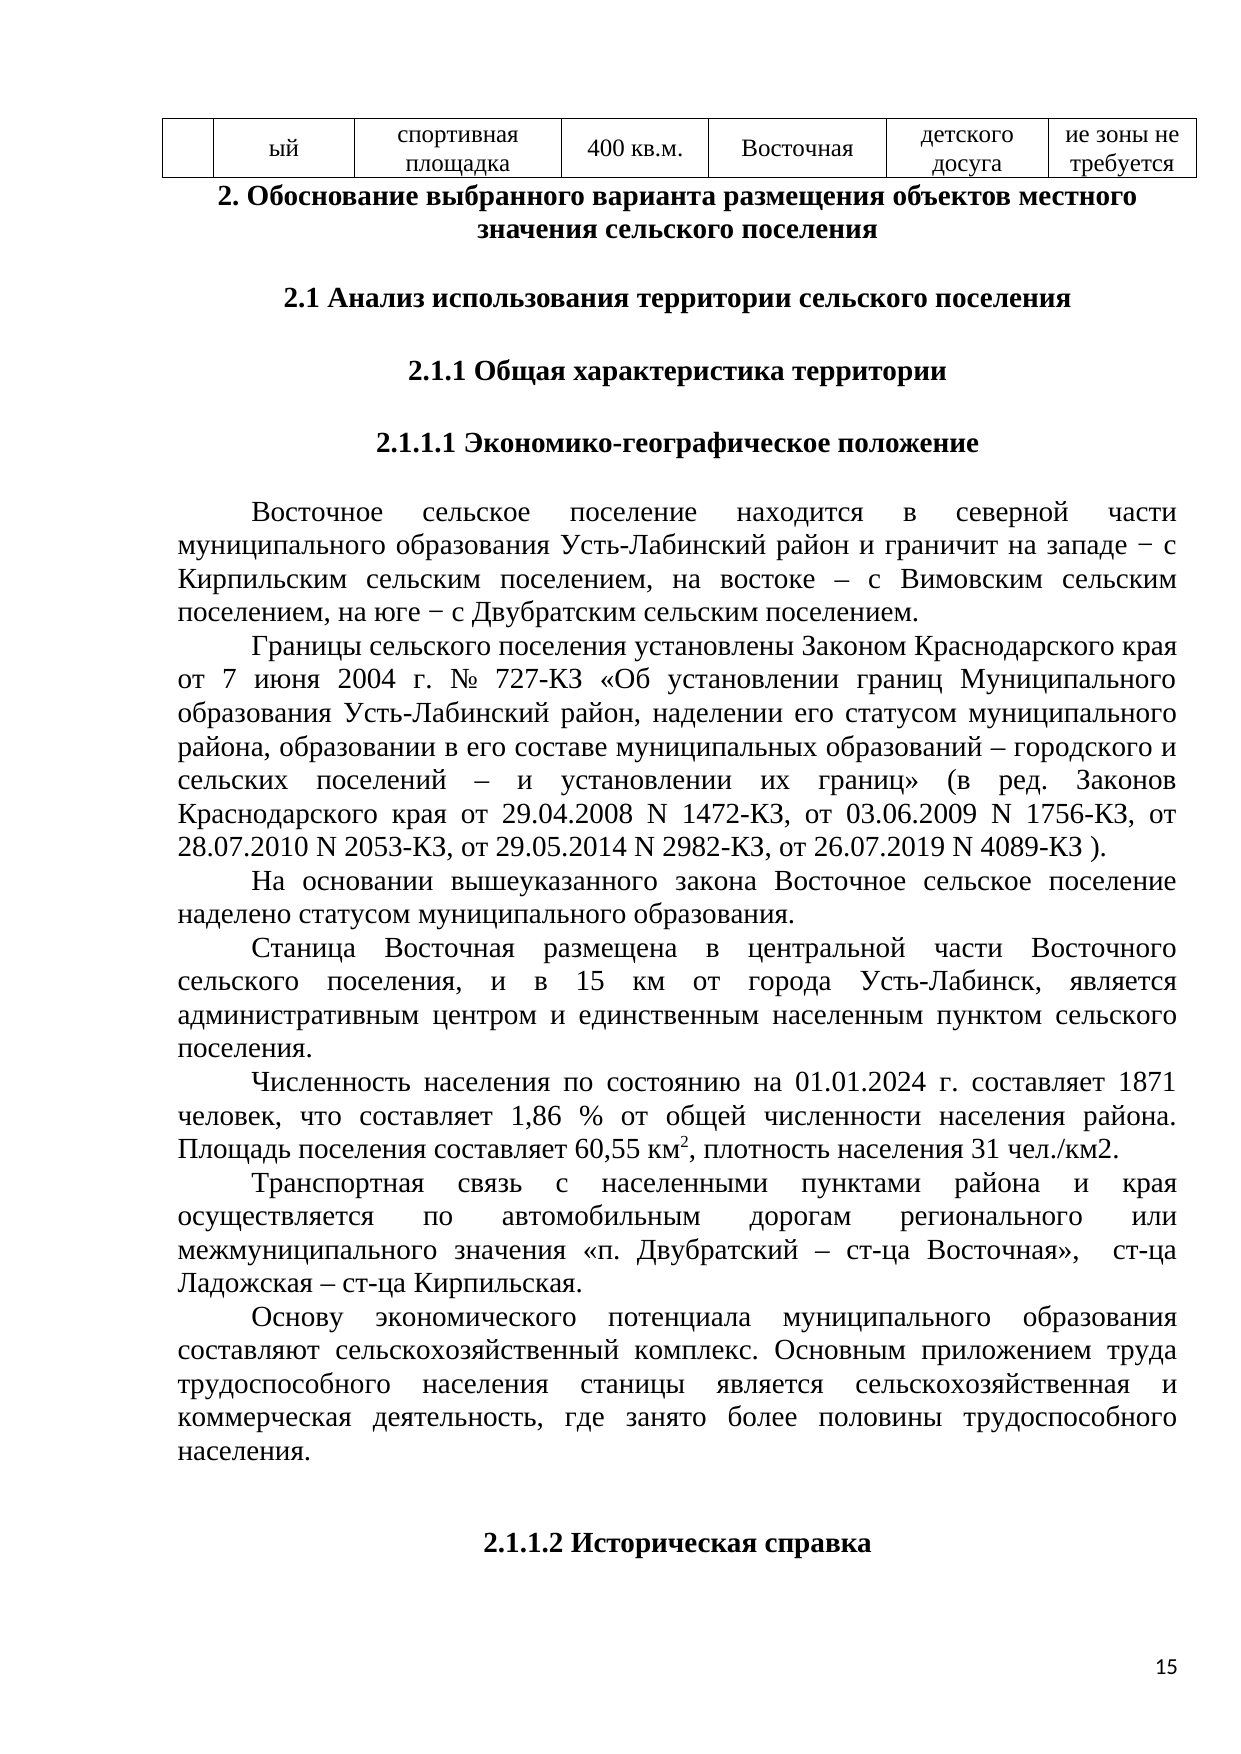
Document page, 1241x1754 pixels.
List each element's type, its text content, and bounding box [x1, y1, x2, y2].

text Восточное сельское поселение находится в северной части муниципального образования Усть-Лабинский район и граничит на западе − с Кирпильским сельским поселением, на востоке – с Вимовским сельским поселением, на юге − с Двубратским сельским поселением. [177, 494, 1178, 628]
table_cell планируемый [214, 119, 354, 177]
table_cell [887, 119, 1048, 177]
text Станица Восточная размещена в центральной части Восточного сельского поселения, и в 15 км от города Усть-Лабинск, является административным центром и единственным населенным пунктом сельского поселения. [177, 930, 1178, 1064]
text Границы сельского поселения установлены Законом Краснодарского края от 7 июня 2004 г. № 727-КЗ «Об установлении границ Муниципального образования Усть-Лабинский район, наделении его статусом муниципального района, образовании в его составе муниципальных образований – городского и сельских поселений – и установлении их границ» (в ред. Законов Краснодарского края от 29.04.2008 N 1472-КЗ, от 03.06.2009 N 1756-КЗ, от 28.07.2010 N 2053-КЗ, от 29.05.2014 N 2982-КЗ, от 26.07.2019 N 4089-КЗ ). [177, 628, 1178, 863]
list Численность населения по состоянию на 01.01.2024 г. составляет 1871 человек, что составляет 1,86 % от общей численности населения района. Площадь поселения составляет 60,55 км2, плотность населения 31 чел./км2. [177, 1064, 1178, 1165]
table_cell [355, 119, 561, 177]
table_cell площадь 400 кв.м. [562, 119, 708, 177]
text Транспортная связь с населенными пунктами района и края осуществляется по автомобильным дорогам регионального или межмуниципального значения «п. Двубратский – ст-ца Восточная», ст-ца Ладожская – ст-ца Кирпильская. [177, 1165, 1178, 1299]
subtitle 2.1.1.1 Экономико-географическое положение [177, 425, 1178, 458]
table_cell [1049, 119, 1196, 177]
table_cell ст-ца Восточная [709, 119, 886, 177]
table_cell 2 [163, 119, 213, 177]
text Основу экономического потенциала муниципального образования составляют сельскохозяйственный комплекс. Основным приложением труда трудоспособного населения станицы является сельскохозяйственная и коммерческая деятельность, где занято более половины трудоспособного населения. [177, 1299, 1178, 1467]
subtitle 2.1.1 Общая характеристика территории [177, 353, 1178, 386]
subtitle 2.1 Анализ использования территории сельского поселения [177, 281, 1178, 314]
subtitle 2.1.1.2 Историческая справка [177, 1525, 1178, 1559]
text На основании вышеуказанного закона Восточное сельское поселение наделено статусом муниципального образования. [177, 863, 1178, 930]
subtitle 2. Обоснование выбранного варианта размещения объектов местного значения сельского поселения [177, 178, 1178, 245]
